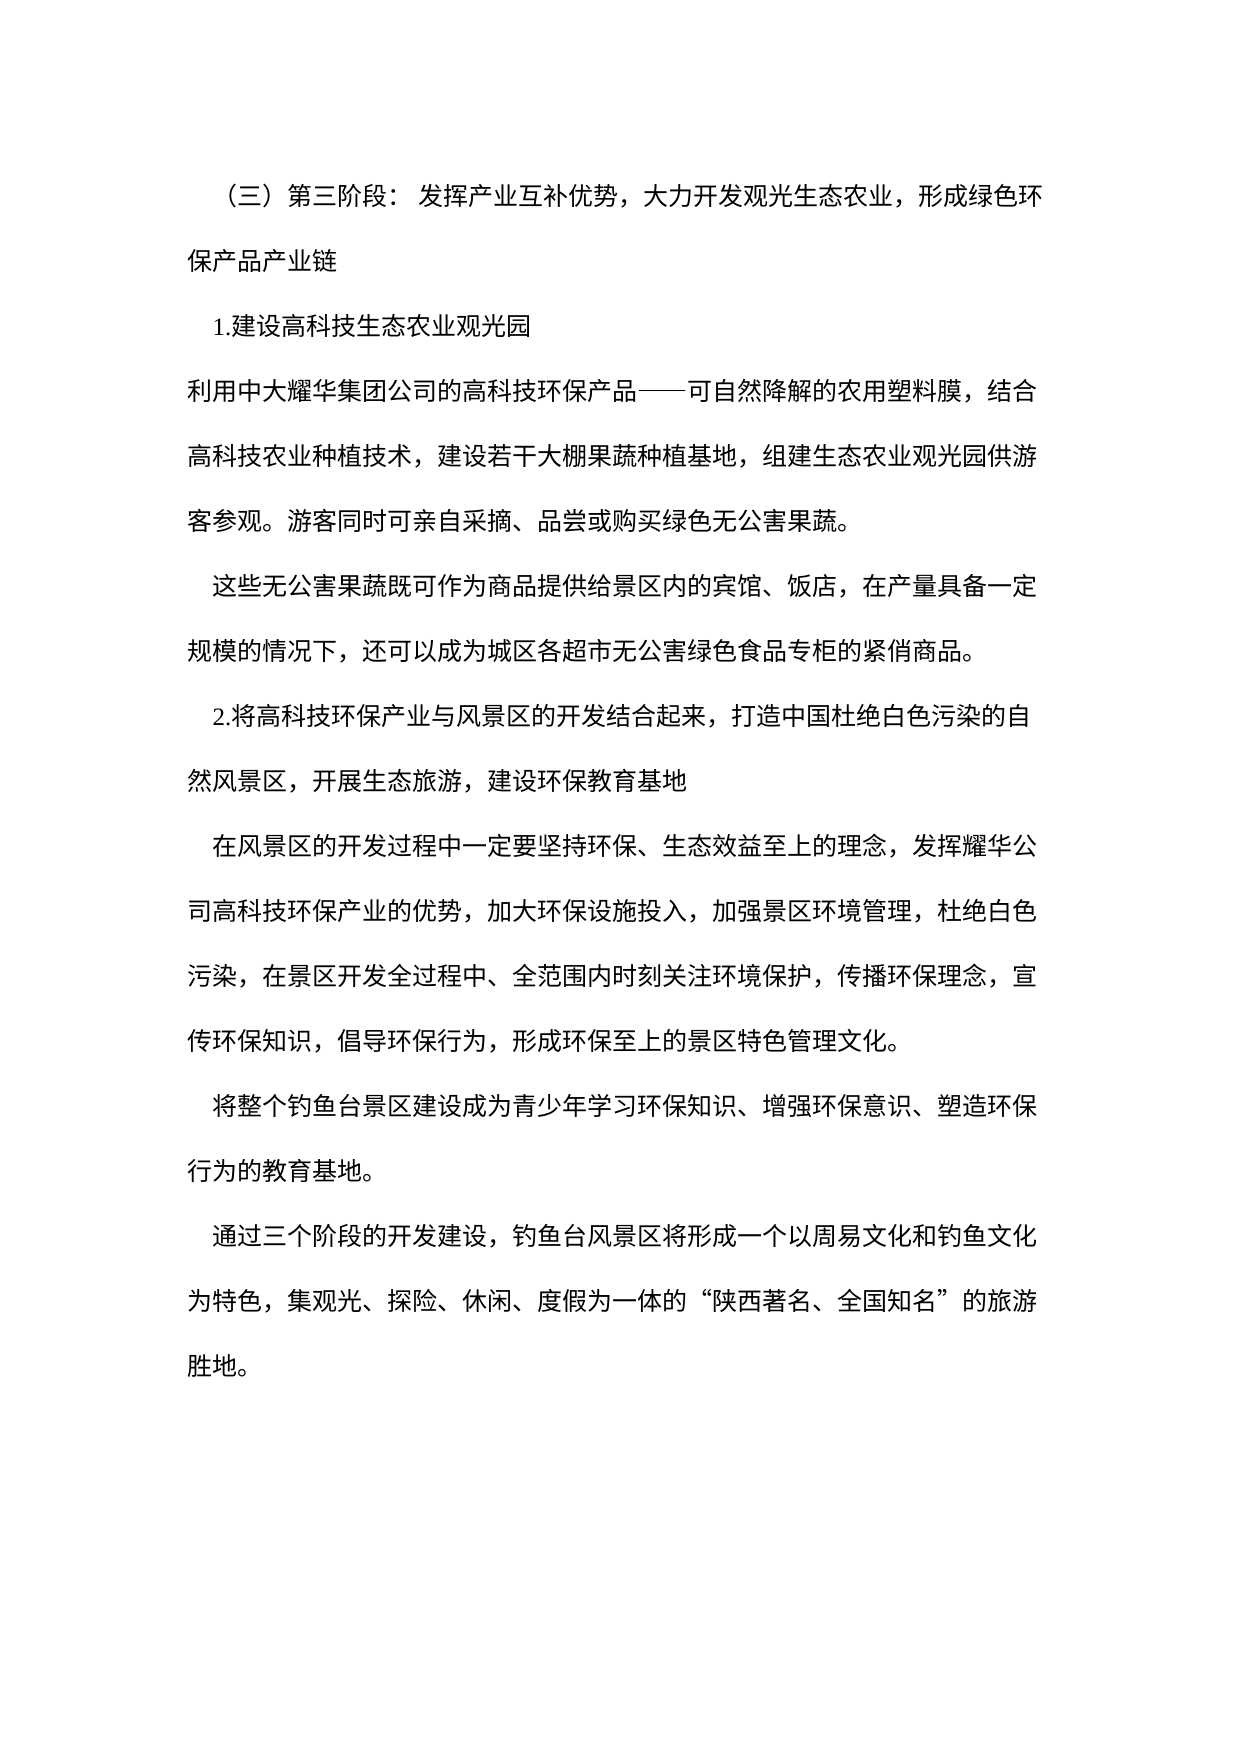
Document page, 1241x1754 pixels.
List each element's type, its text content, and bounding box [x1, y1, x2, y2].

text 1.建设高科技生态农业观光园 [187, 292, 1053, 357]
text 2.将高科技环保产业与风景区的开发结合起来，打造中国杜绝白色污染的自然风景区，开展生态旅游，建设环保教育基地 [187, 682, 1053, 812]
text 在风景区的开发过程中一定要坚持环保、生态效益至上的理念，发挥耀华公司高科技环保产业的优势，加大环保设施投入，加强景区环境管理，杜绝白色污染，在景区开发全过程中、全范围内时刻关注环境保护，传播环保理念，宣传环保知识，倡导环保行为，形成环保至上的景区特色管理文化。 [187, 812, 1053, 1072]
text 将整个钓鱼台景区建设成为青少年学习环保知识、增强环保意识、塑造环保行为的教育基地。 [187, 1072, 1053, 1202]
text 利用中大耀华集团公司的高科技环保产品——可自然降解的农用塑料膜，结合高科技农业种植技术，建设若干大棚果蔬种植基地，组建生态农业观光园供游客参观。游客同时可亲自采摘、品尝或购买绿色无公害果蔬。 [187, 357, 1053, 552]
text 这些无公害果蔬既可作为商品提供给景区内的宾馆、饭店，在产量具备一定规模的情况下，还可以成为城区各超市无公害绿色食品专柜的紧俏商品。 [187, 552, 1053, 682]
text （三）第三阶段： 发挥产业互补优势，大力开发观光生态农业，形成绿色环保产品产业链 [187, 162, 1053, 292]
text 通过三个阶段的开发建设，钓鱼台风景区将形成一个以周易文化和钓鱼文化为特色，集观光、探险、休闲、度假为一体的“陕西著名、全国知名”的旅游胜地。 [187, 1202, 1053, 1397]
